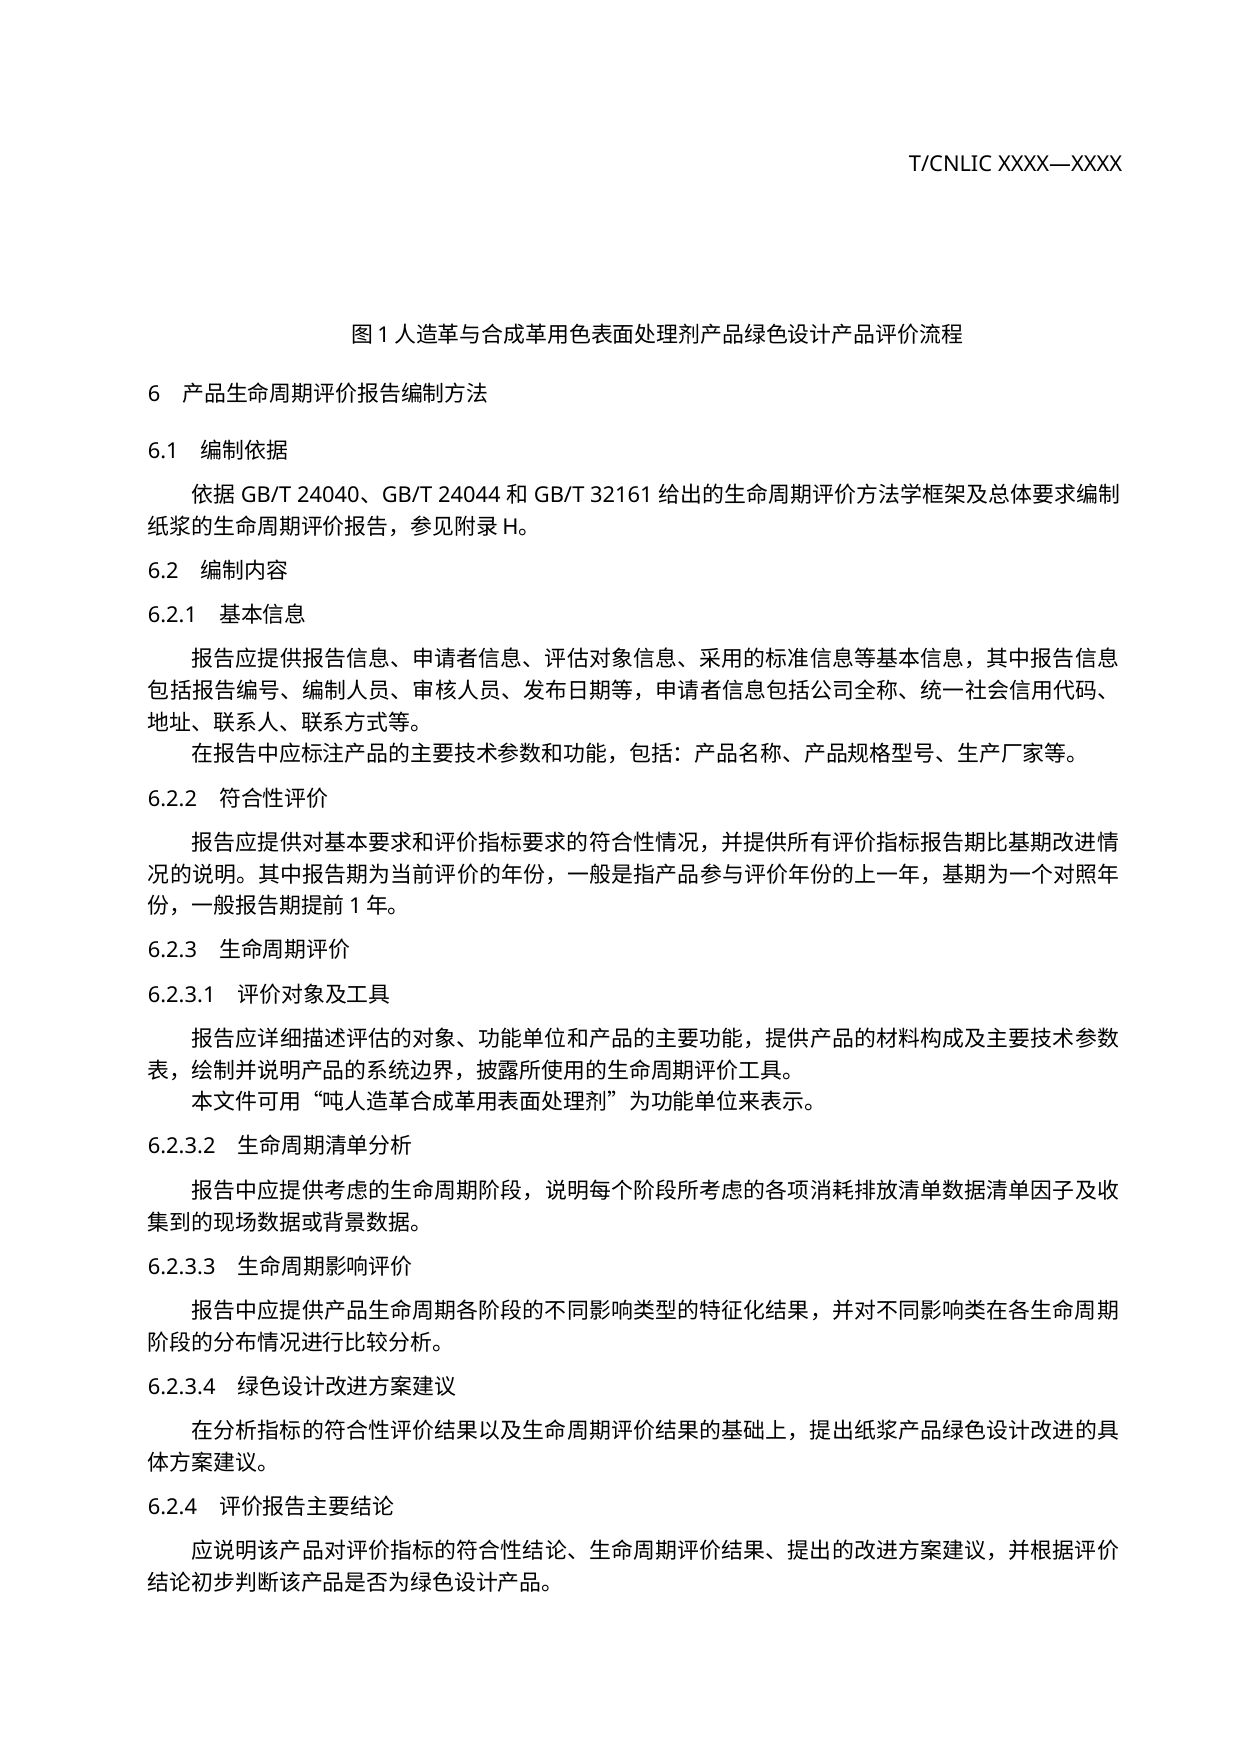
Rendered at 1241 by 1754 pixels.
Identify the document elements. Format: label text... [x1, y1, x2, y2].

text 产品生命周期评价报告编制方法 [148, 376, 1122, 408]
text 报告中应提供考虑的生命周期阶段，说明每个阶段所考虑的各项消耗排放清单数据清单因子及收集到的现场数据或背景数据。 [148, 1173, 1122, 1236]
text 报告应提供报告信息、申请者信息、评估对象信息、采用的标准信息等基本信息，其中报告信息包括报告编号、编制人员、审核人员、发布日期等，申请者信息包括公司全称、统一社会信用代码、地址、联系人、联系方式等。 [148, 641, 1122, 736]
text 依据 GB/T 24040、GB/T 24044 和 GB/T 32161 给出的生命周期评价方法学框架及总体要求编制纸浆的生命周期评价报告，参见附录H。 [148, 477, 1122, 540]
text 符合性评价 [148, 781, 1122, 812]
text 在报告中应标注产品的主要技术参数和功能，包括：产品名称、产品规格型号、生产厂家等。 [148, 736, 1122, 768]
text 生命周期影响评价 [148, 1249, 1122, 1280]
text 应说明该产品对评价指标的符合性结论、生命周期评价结果、提出的改进方案建议，并根据评价结论初步判断该产品是否为绿色设计产品。 [148, 1533, 1122, 1596]
text 绿色设计改进方案建议 [148, 1369, 1122, 1401]
text 图1人造革与合成革用色表面处理剂产品绿色设计产品评价流程 [148, 309, 1122, 351]
text 报告中应提供产品生命周期各阶段的不同影响类型的特征化结果，并对不同影响类在各生命周期阶段的分布情况进行比较分析。 [148, 1293, 1122, 1356]
text 编制依据 [148, 433, 1122, 464]
text 在分析指标的符合性评价结果以及生命周期评价结果的基础上，提出纸浆产品绿色设计改进的具体方案建议。 [148, 1413, 1122, 1476]
text 报告应提供对基本要求和评价指标要求的符合性情况，并提供所有评价指标报告期比基期改进情况的说明。其中报告期为当前评价的年份，一般是指产品参与评价年份的上一年，基期为一个对照年份，一般报告期提前1年。 [148, 825, 1122, 920]
text 基本信息 [148, 597, 1122, 629]
text 本文件可用“吨人造革合成革用表面处理剂”为功能单位来表示。 [148, 1084, 1122, 1116]
text 评价对象及工具 [148, 977, 1122, 1008]
text 编制内容 [148, 553, 1122, 585]
text 报告应详细描述评估的对象、功能单位和产品的主要功能，提供产品的材料构成及主要技术参数表，绘制并说明产品的系统边界，披露所使用的生命周期评价工具。 [148, 1021, 1122, 1084]
text 生命周期清单分析 [148, 1128, 1122, 1160]
text 生命周期评价 [148, 932, 1122, 964]
text 评价报告主要结论 [148, 1489, 1122, 1521]
